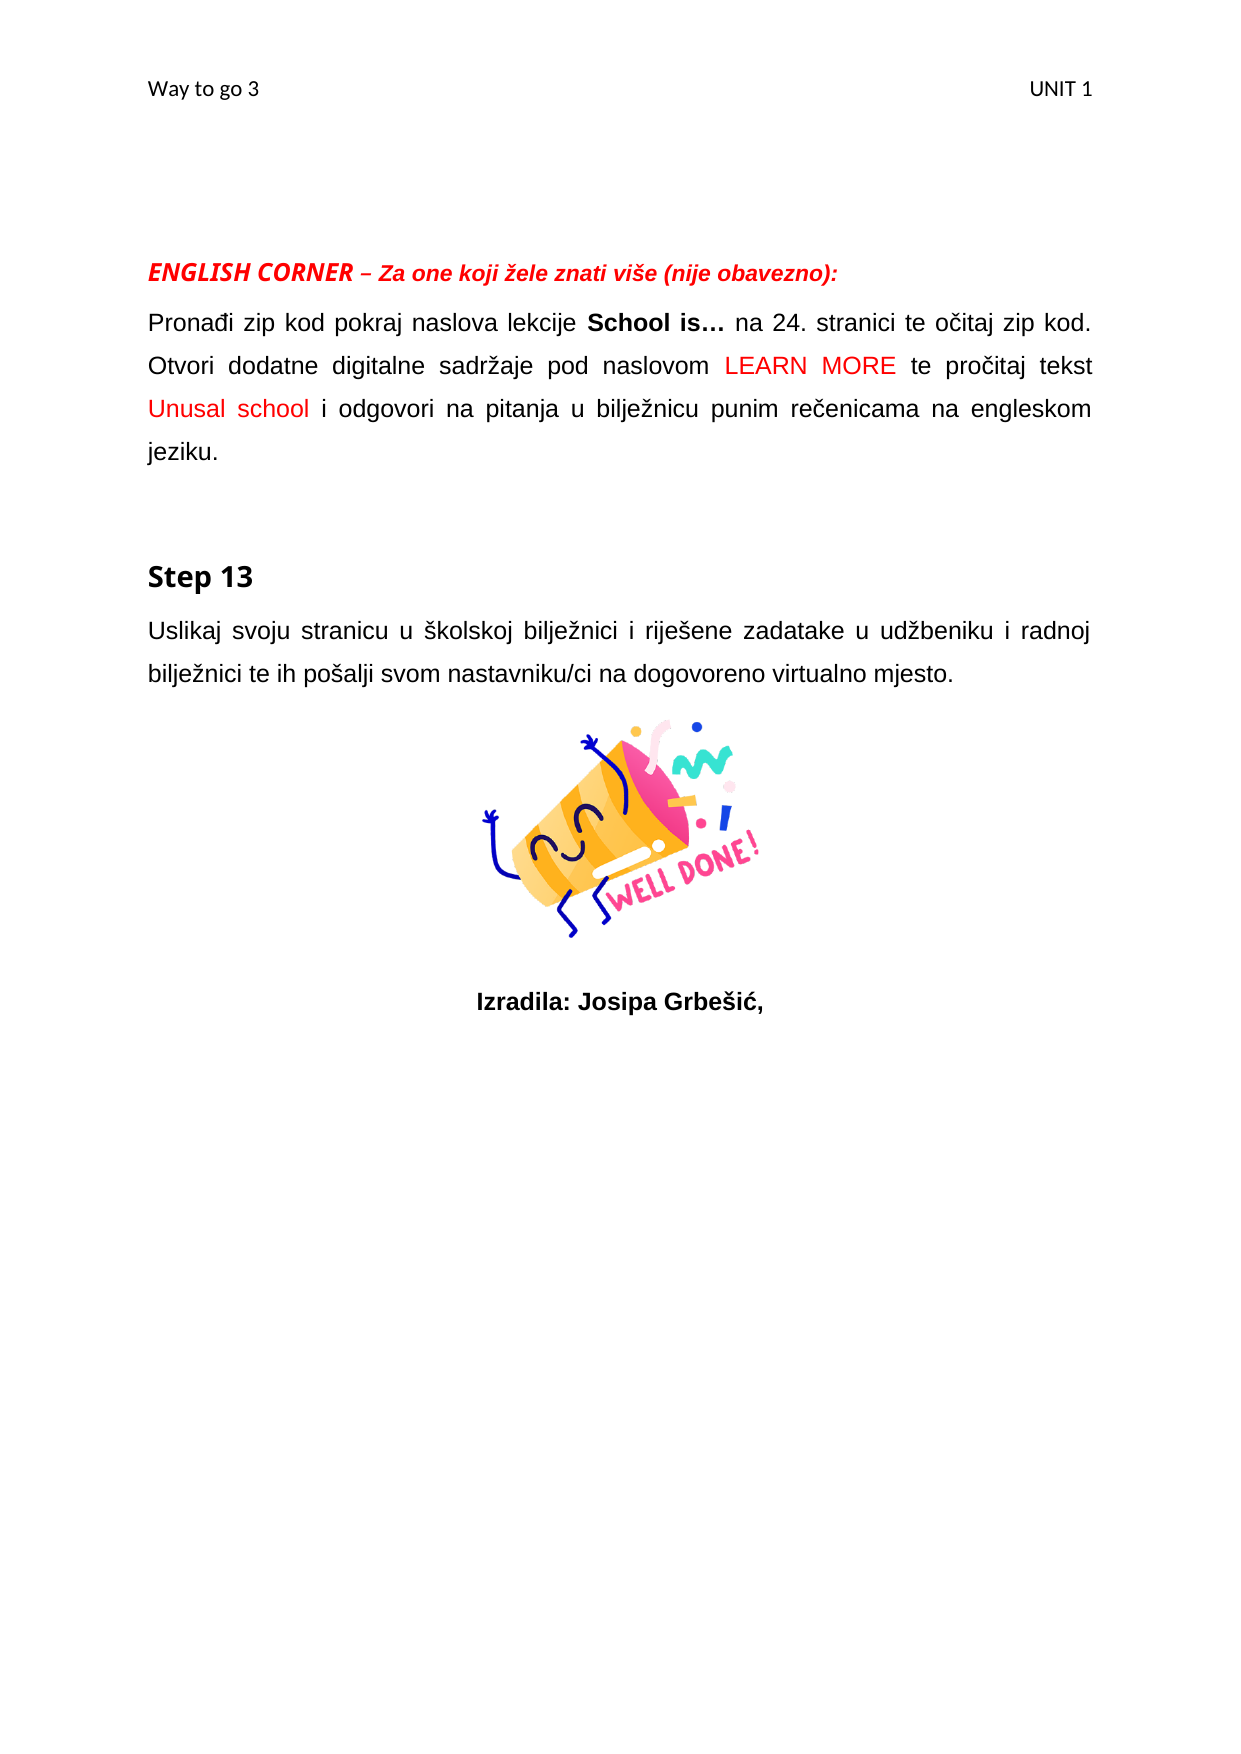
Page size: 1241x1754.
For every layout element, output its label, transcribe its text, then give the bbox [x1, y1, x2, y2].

text ENGLISH CORNER – Za one koji žele znati više (nije obavezno): [148, 254, 1093, 288]
text Uslikaj svoju stranicu u školskoj bilježnici i riješene zadatake u udžbeniku i radnoj bilježnici te ih pošalji svom nastavniku/ci na dogovoreno virtualno mjesto. [148, 616, 1093, 688]
text Pronađi zip kod pokraj naslova lekcije School is… na 24. stranici te očitaj zip kod. Otvori dodatne digitalne sadržaje pod naslovom LEARN MORE te pročitaj tekst Unusal school i odgovori na pitanja u bilježnicu punim rečenicama na engleskom jeziku. [148, 308, 1093, 466]
text Izradila: Josipa Grbešić, [148, 987, 1093, 1016]
text Step 13 [148, 557, 1093, 596]
picture [481, 718, 759, 938]
